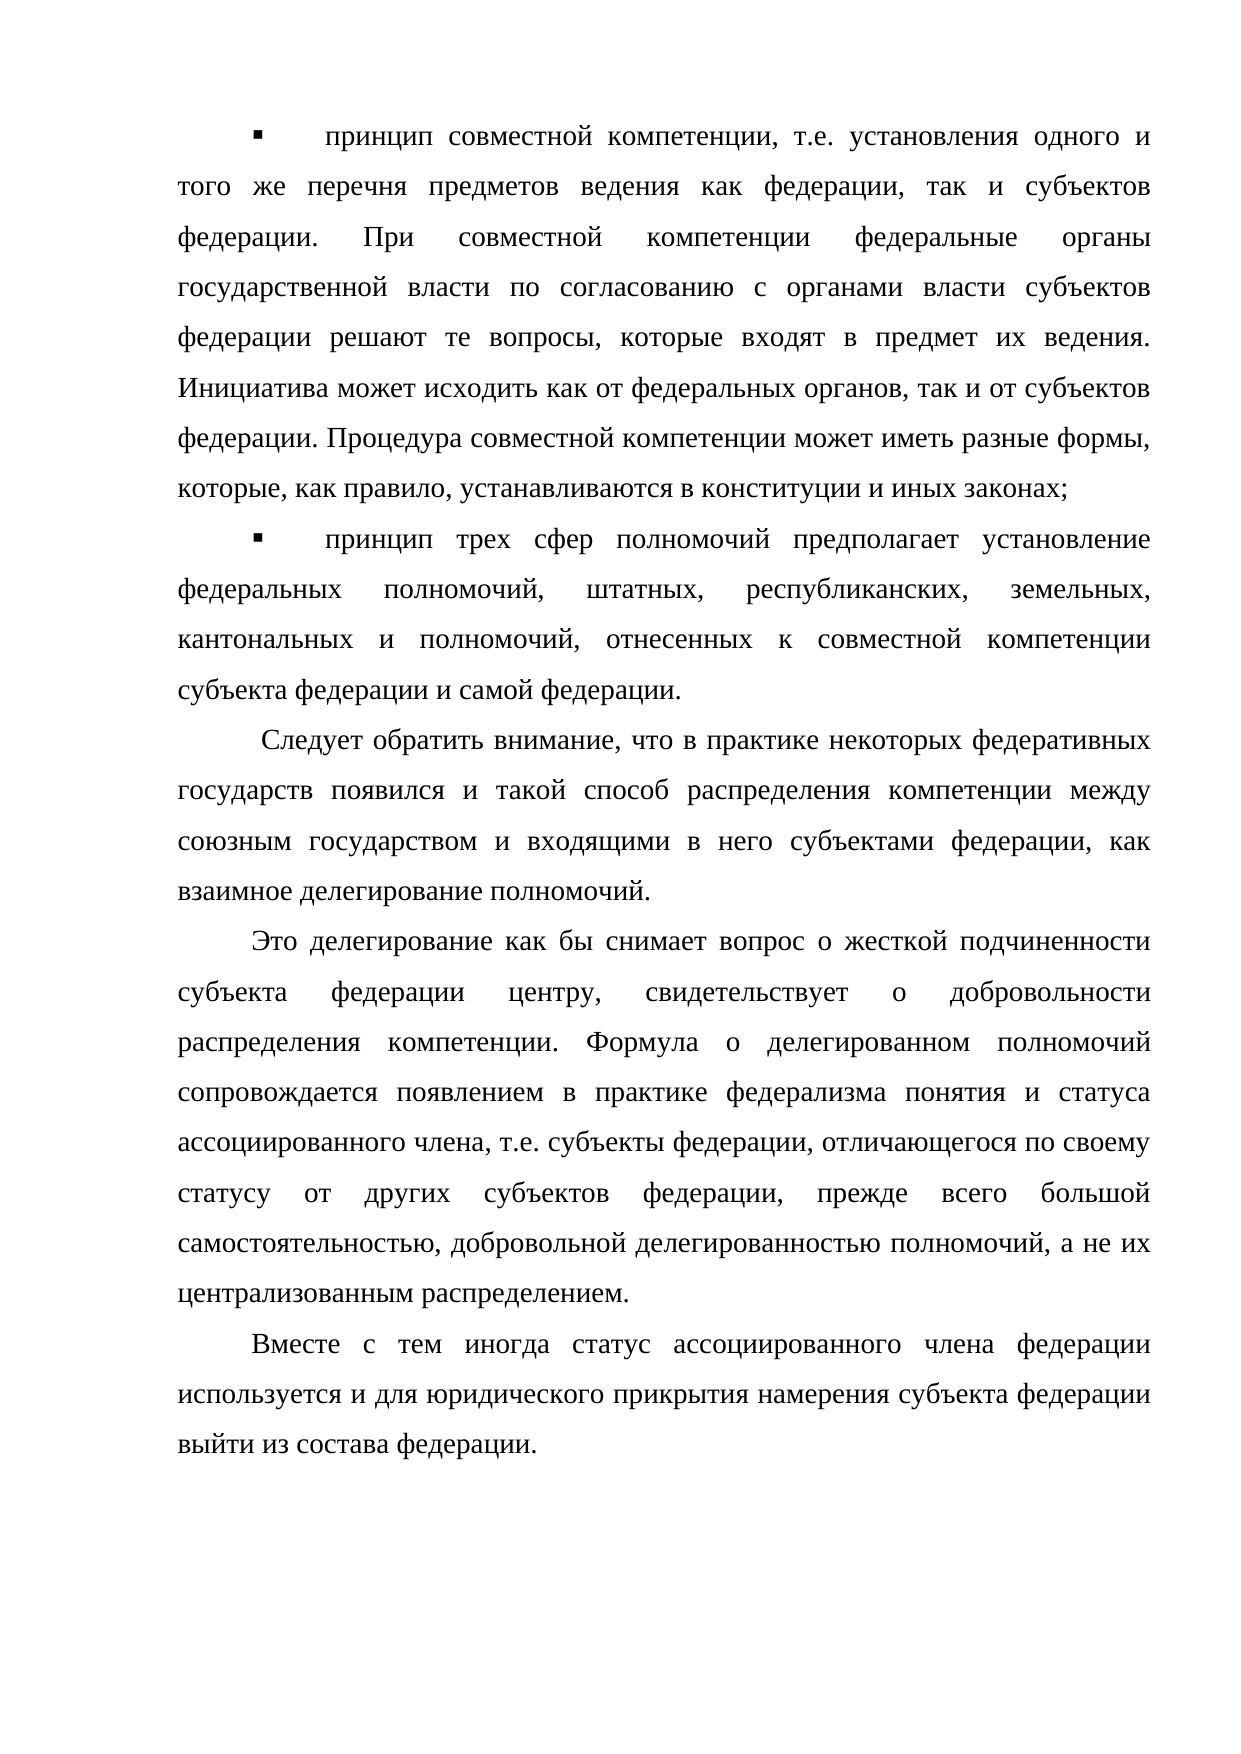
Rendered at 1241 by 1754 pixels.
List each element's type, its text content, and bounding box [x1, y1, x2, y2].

text Это делегирование как бы снимает вопрос о жесткой подчиненности субъекта федерации центру, свидетельствует о добровольности распределения компетенции. Формула о делегированном полномочий сопровождается появлением в практике федерализма понятия и статуса ассоциированного члена, т.е. субъекты федерации, отличающегося по своему статусу от других субъектов федерации, прежде всего большой самостоятельностью, добровольной делегированностью полномочий, а не их централизованным распределением. [177, 923, 1152, 1309]
list принцип трех сфер полномочий предполагает установление федеральных полномочий, штатных, республиканских, земельных, кантональных и полномочий, отнесенных к совместной компетенции субъекта федерации и самой федерации. [177, 521, 1152, 705]
text Следует обратить внимание, что в практике некоторых федеративных государств появился и такой способ распределения компетенции между союзным государством и входящими в него субъектами федерации, как взаимное делегирование полномочий. [177, 722, 1152, 907]
list принцип совместной компетенции, т.е. установления одного и того же перечня предметов ведения как федерации, так и субъектов федерации. При совместной компетенции федеральные органы государственной власти по согласованию с органами власти субъектов федерации решают те вопросы, которые входят в предмет их ведения. Инициатива может исходить как от федеральных органов, так и от субъектов федерации. Процедура совместной компетенции может иметь разные формы, которые, как правило, устанавливаются в конституции и иных законах; [177, 118, 1152, 504]
text Вместе с тем иногда статус ассоциированного члена федерации используется и для юридического прикрытия намерения субъекта федерации выйти из состава федерации. [177, 1326, 1152, 1460]
